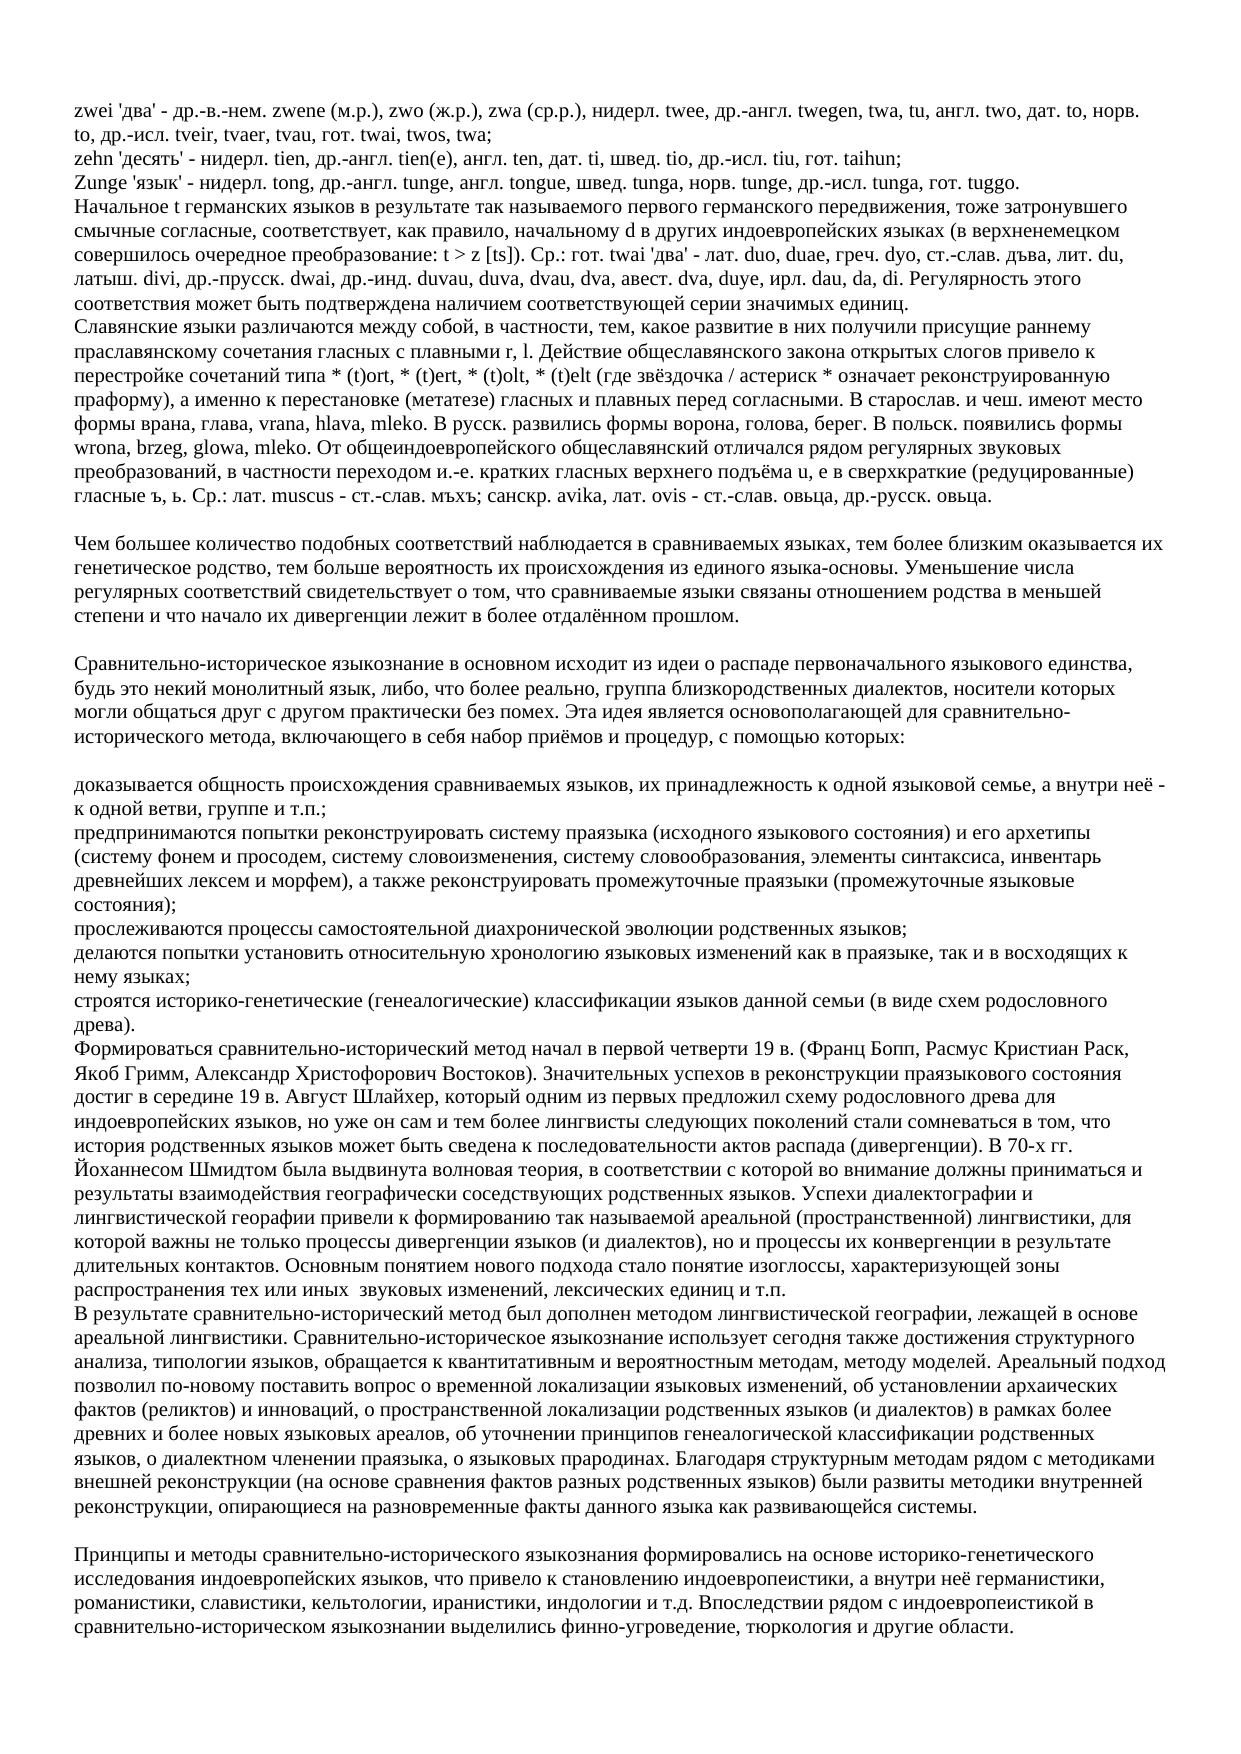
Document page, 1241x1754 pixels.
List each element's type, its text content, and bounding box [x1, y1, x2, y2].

text Славянские языки различаются между собой, в частности, тем, какое развитие в них получили присущие раннему праславянскому сочетания гласных с плавными r, l. Действие общеславянского закона открытых слогов привело к перестройке сочетаний типа * (t)ort, * (t)ert, * (t)olt, * (t)elt (где звёздочка / астериск * означает реконструированную праформу), а именно к перестановке (метатезе) гласных и плавных перед согласными. В старослав. и чеш. имеют место формы врана, глава, vrana, hlava, mleko. В русск. развились формы ворона, голова, берег. В польск. появились формы wrona, brzeg, glowa, mleko. От общеиндоевропейского общеславянский отличался рядом регулярных звуковых преобразований, в частности переходом и.-е. кратких гласных верхнего подъёма u, e в сверхкраткие (редуцированные) гласные ъ, ь. Ср.: лат. muscus - ст.-слав. мъхъ; санскр. avika, лат. ovis - ст.-слав. овьца, др.-русск. овьца. [74, 314, 1167, 507]
text Zunge 'язык' - нидерл. tong, др.-англ. tunge, англ. tongue, швед. tunga, норв. tunge, др.-исл. tunga, гот. tuggo. [74, 170, 1167, 194]
text Принципы и методы сравнительно-исторического языкознания формировались на основе историко-генетического исследования индоевропейских языков, что привело к становлению индоевропеистики, а внутри неё германистики, романистики, славистики, кельтологии, иранистики, индологии и т.д. Впоследствии рядом с индоевропеистикой в сравнительно-историческом языкознании выделились финно-угроведение, тюркология и другие области. [74, 1542, 1167, 1638]
text делаются попытки установить относительную хронологию языковых изменений как в праязыке, так и в восходящих к нему языках; [74, 940, 1167, 988]
text Начальное t германских языков в результате так называемого первого германского передвижения, тоже затронувшего смычные согласные, соответствует, как правило, начальному d в других индоевропейских языках (в верхненемецком совершилось очередное преобразование: t > z [ts]). Ср.: гот. twai 'два' - лат. duo, duae, греч. dyo, ст.-слав. дъва, лит. du, латыш. divi, др.-прусск. dwai, др.-инд. duvau, duva, dvau, dva, авест. dva, duye, ирл. dau, da, di. Регулярность этого соответствия может быть подтверждена наличием соответствующей серии значимых единиц. [74, 194, 1167, 314]
text прослеживаются процессы самостоятельной диахронической эволюции родственных языков; [74, 916, 1167, 940]
text доказывается общность происхождения сравниваемых языков, их принадлежность к одной языковой семье, а внутри неё - к одной ветви, группе и т.п.; [74, 772, 1167, 820]
text zwei 'два' - др.-в.-нем. zwene (м.р.), zwo (ж.р.), zwa (ср.р.), нидерл. twee, др.-англ. twegen, twa, tu, англ. two, дат. to, норв. to, др.-исл. tveir, tvaer, tvau, гот. twai, twos, twa; [74, 98, 1167, 146]
text В результате сравнительно-исторический метод был дополнен методом лингвистической географии, лежащей в основе ареальной лингвистики. Сравнительно-историческое языкознание использует сегодня также достижения структурного анализа, типологии языков, обращается к квантитативным и вероятностным методам, методу моделей. Ареальный подход позволил по-новому поставить вопрос о временной локализации языковых изменений, об установлении архаических фактов (реликтов) и инноваций, о пространственной локализации родственных языков (и диалектов) в рамках более древних и более новых языковых ареалов, об уточнении принципов генеалогической классификации родственных языков, о диалектном членении праязыка, о языковых прародинах. Благодаря структурным методам рядом с методиками внешней реконструкции (на основе сравнения фактов разных родственных языков) были развиты методики внутренней реконструкции, опирающиеся на разновременные факты данного языка как развивающейся системы. [74, 1301, 1167, 1518]
text предпринимаются попытки реконструировать систему праязыка (исходного языкового состояния) и его архетипы (систему фонем и просодем, систему словоизменения, систему словообразования, элементы синтаксиса, инвентарь древнейших лексем и морфем), а также реконструировать промежуточные праязыки (промежуточные языковые состояния); [74, 820, 1167, 916]
text zehn 'десять' - нидерл. tien, др.-англ. tien(e), англ. ten, дат. ti, швед. tio, др.-исл. tiu, гот. taihun; [74, 146, 1167, 170]
text Сравнительно-историческое языкознание в основном исходит из идеи о распаде первоначального языкового единства, будь это некий монолитный язык, либо, что более реально, группа близкородственных диалектов, носители которых могли общаться друг с другом практически без помех. Эта идея является основополагающей для сравнительно-исторического метода, включающего в себя набор приёмов и процедур, с помощью которых: [74, 651, 1167, 748]
text Формироваться сравнительно-исторический метод начал в первой четверти 19 в. (Франц Бопп, Расмус Кристиан Раск, Якоб Гримм, Александр Христофорович Востоков). Значительных успехов в реконструкции праязыкового состояния достиг в середине 19 в. Август Шлайхер, который одним из первых предложил схему родословного древа для индоевропейских языков, но уже он сам и тем более лингвисты следующих поколений стали сомневаться в том, что история родственных языков может быть сведена к последовательности актов распада (дивергенции). В 70-х гг. Йоханнесом Шмидтом была выдвинута волновая теория, в соответствии с которой во внимание должны приниматься и результаты взаимодействия географически соседствующих родственных языков. Успехи диалектографии и лингвистической георафии привели к формированию так называемой ареальной (пространственной) лингвистики, для которой важны не только процессы дивергенции языков (и диалектов), но и процессы их конвергенции в результате длительных контактов. Основным понятием нового подхода стало понятие изоглоссы, характеризующей зоны распространения тех или иных звуковых изменений, лексических единиц и т.п. [74, 1036, 1167, 1301]
text Чем большее количество подобных соответствий наблюдается в сравниваемых языках, тем более близким оказывается их генетическое родство, тем больше вероятность их происхождения из единого языка-основы. Уменьшение числа регулярных соответствий свидетельствует о том, что сравниваемые языки связаны отношением родства в меньшей степени и что начало их дивергенции лежит в более отдалённом прошлом. [74, 531, 1167, 627]
text строятся историко-генетические (генеалогические) классификации языков данной семьи (в виде схем родословного древа). [74, 988, 1167, 1036]
